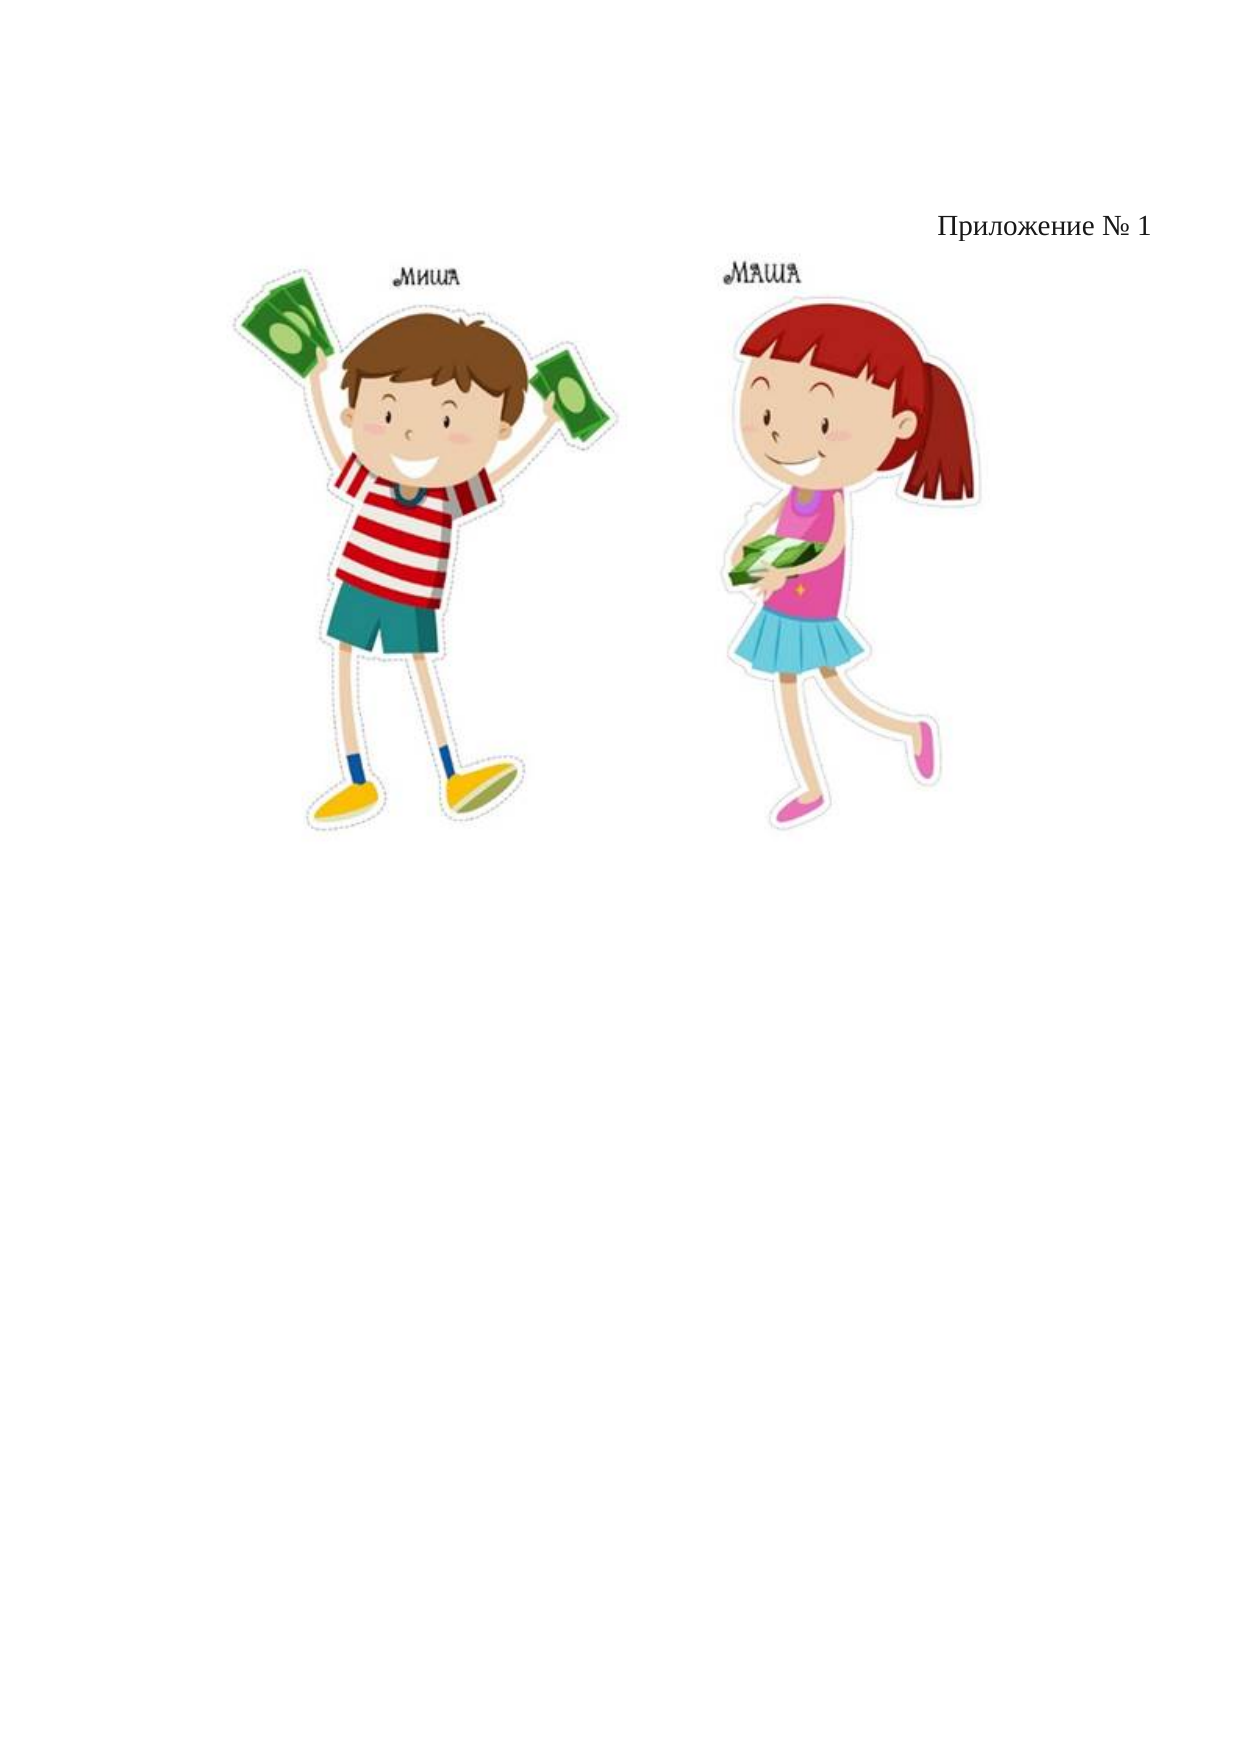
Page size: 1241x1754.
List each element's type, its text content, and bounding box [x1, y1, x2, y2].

text Приложение № 1 [177, 208, 1152, 241]
picture [177, 241, 1093, 876]
